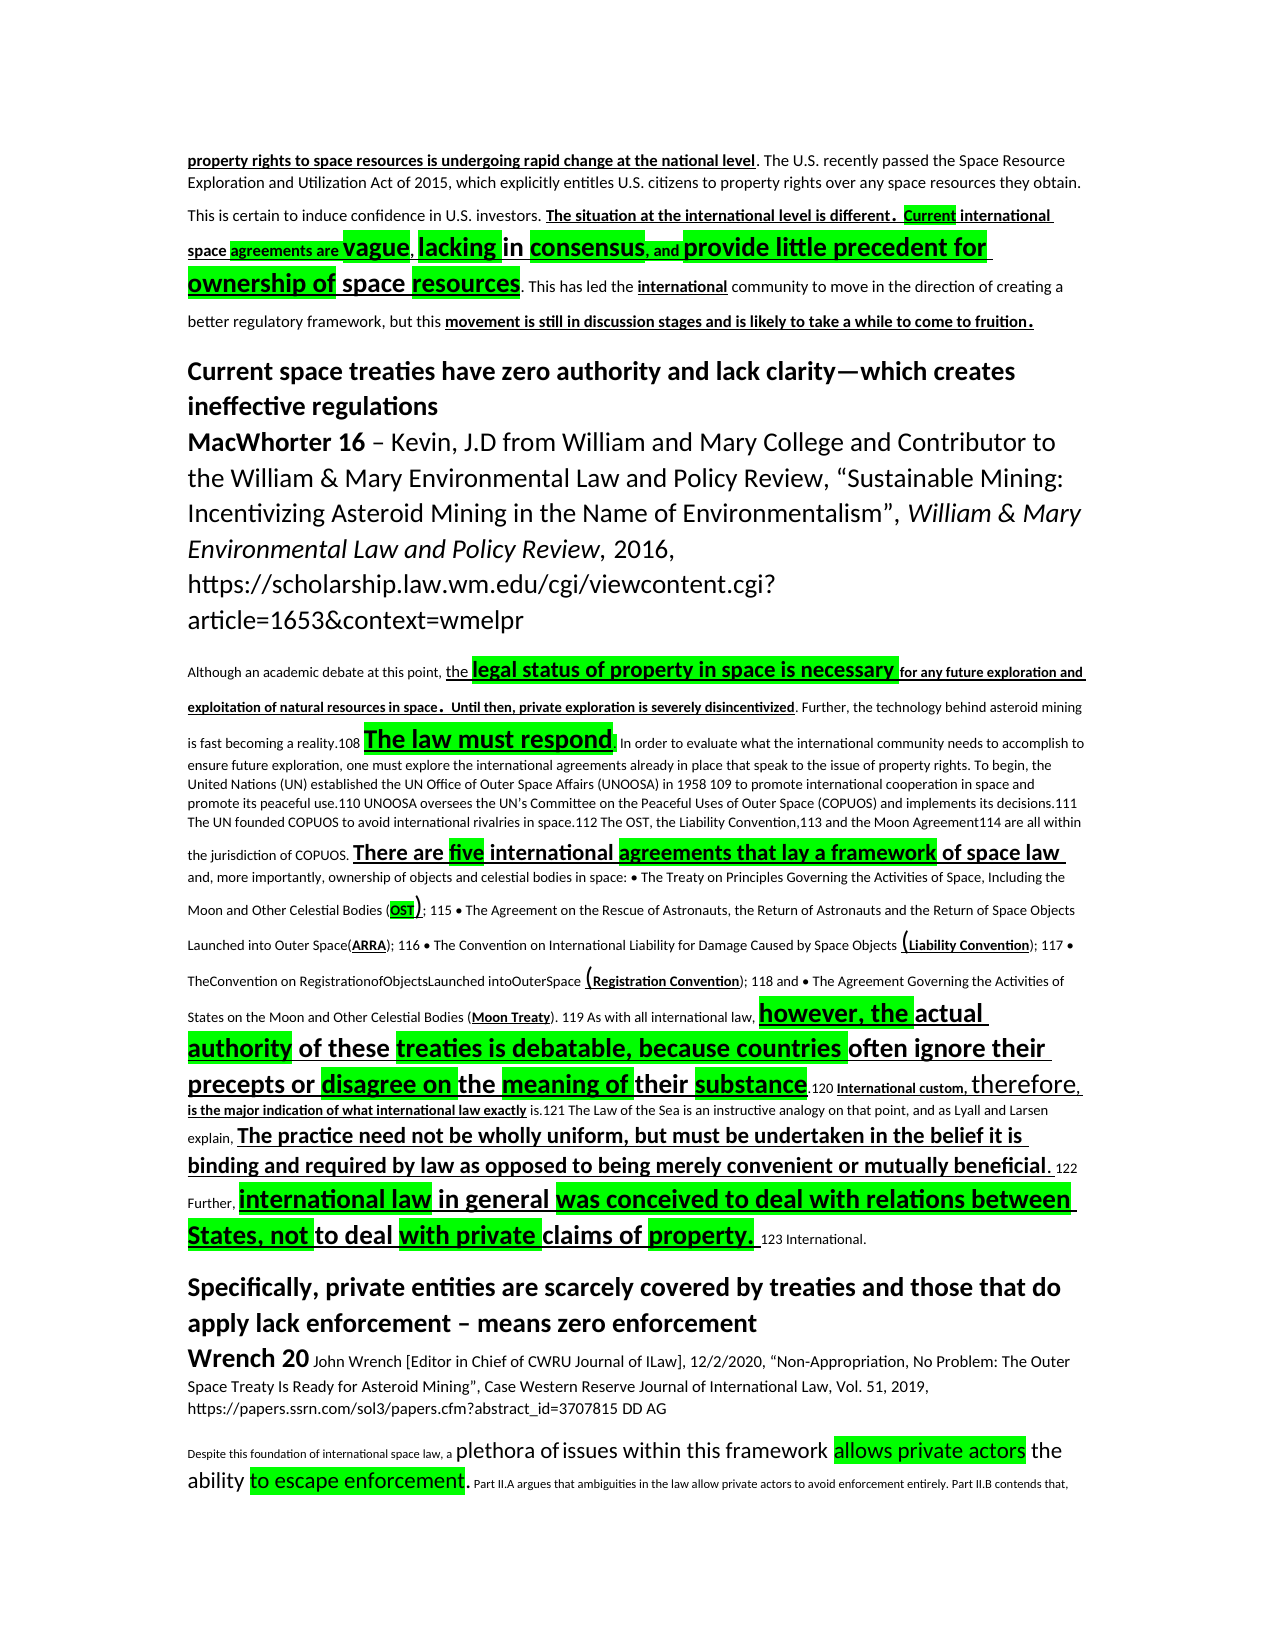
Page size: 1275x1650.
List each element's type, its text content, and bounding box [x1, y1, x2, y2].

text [187, 150, 1087, 335]
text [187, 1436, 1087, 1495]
text Wrench 20 John Wrench [Editor in Chief of CWRU Journal of ILaw], 12/2/2020, “Non-Appropriation, No Problem: The Outer Space Treaty Is Ready for Asteroid Mining”, Case Western Reserve Journal of International Law, Vol. 51, 2019, https://papers.ssrn.com/sol3/papers.cfm?abstract_id=3707815 DD AG [187, 1341, 1087, 1418]
subtitle Specifically, private entities are scarcely covered by treaties and those that do apply lack enforcement – means zero enforcement [187, 1270, 1087, 1339]
text Although an academic debate at this point, the legal status of property in space is necessary for any future exploration and exploitation of natural resources in space. Until then, private exploration is severely disincentivized. Further, the technology behind asteroid mining is fast becoming a reality.108 The law must respond. In order to evaluate what the international community needs to accomplish to ensure future exploration, one must explore the international agreements already in place that speak to the issue of property rights. To begin, the United Nations (UN) established the UN Office of Outer Space Affairs (UNOOSA) in 1958 109 to promote international cooperation in space and promote its peaceful use.110 UNOOSA oversees the UN’s Committee on the Peaceful Uses of Outer Space (COPUOS) and implements its decisions.111 The UN founded COPUOS to avoid international rivalries in space.112 The OST, the Liability Convention,113 and the Moon Agreement114 are all within the jurisdiction of COPUOS. There are five international agreements that lay a framework of space law and, more importantly, ownership of objects and celestial bodies in space: • The Treaty on Principles Governing the Activities of Space, Including the Moon and Other Celestial Bodies (OST); 115 • The Agreement on the Rescue of Astronauts, the Return of Astronauts and the Return of Space Objects Launched into Outer Space(ARRA); 116 • The Convention on International Liability for Damage Caused by Space Objects (Liability Convention); 117 • TheConvention on RegistrationofObjectsLaunched intoOuterSpace (Registration Convention); 118 and • The Agreement Governing the Activities of States on the Moon and Other Celestial Bodies (Moon Treaty). 119 As with all international law, however, the actual authority of these treaties is debatable, because countries often ignore their precepts or disagree on the meaning of their substance.120 International custom, therefore, is the major indication of what international law exactly is.121 The Law of the Sea is an instructive analogy on that point, and as Lyall and Larsen explain, The practice need not be wholly uniform, but must be undertaken in the belief it is binding and required by law as opposed to being merely convenient or mutually beneficial. 122 Further, international law in general was conceived to deal with relations between States, not to deal with private claims of property. 123 International. [187, 656, 1087, 1251]
text MacWhorter 16 – Kevin, J.D from William and Mary College and Contributor to the William & Mary Environmental Law and Policy Review, “Sustainable Mining: Incentivizing Asteroid Mining in the Name of Environmentalism”, William & Mary Environmental Law and Policy Review, 2016, https://scholarship.law.wm.edu/cgi/viewcontent.cgi?article=1653&context=wmelpr [187, 425, 1087, 636]
subtitle Current space treaties have zero authority and lack clarity—which creates ineffective regulations [187, 354, 1087, 423]
